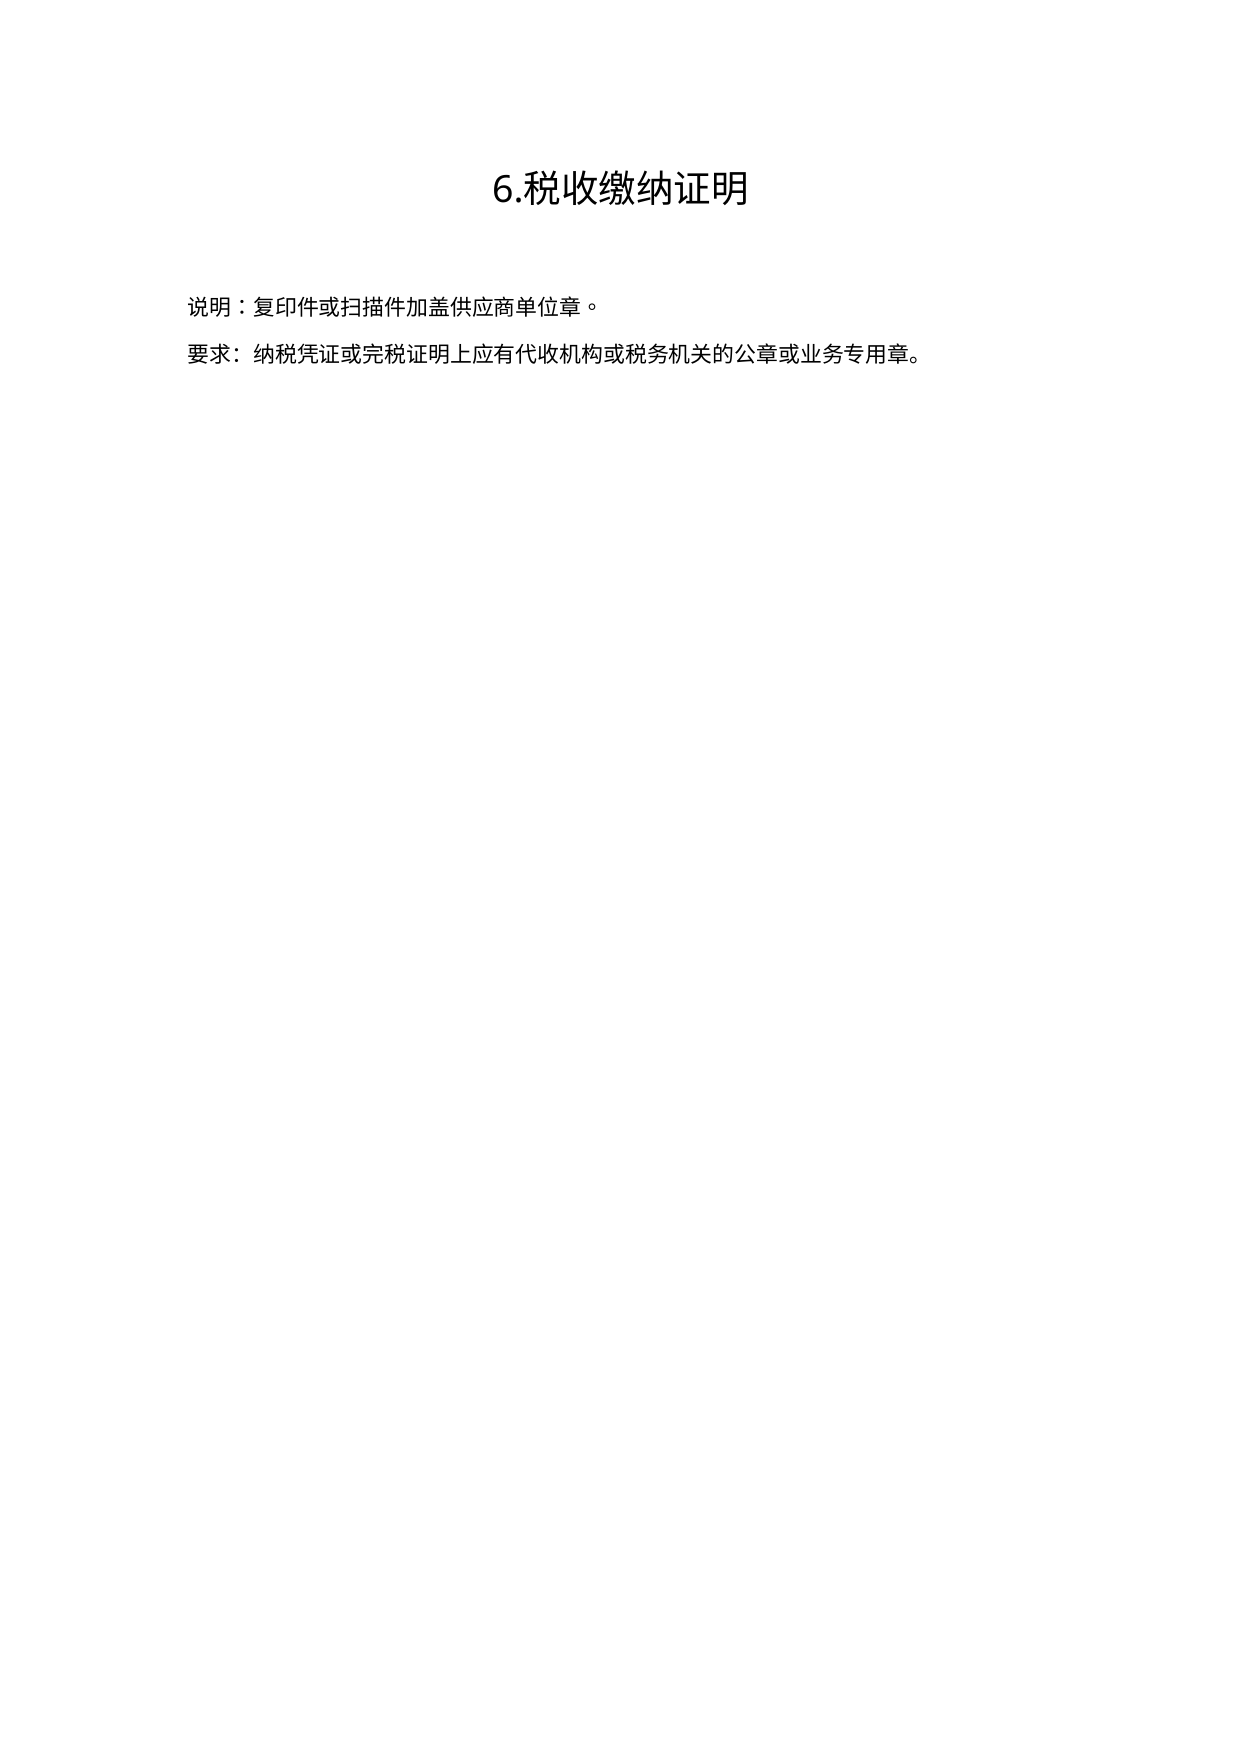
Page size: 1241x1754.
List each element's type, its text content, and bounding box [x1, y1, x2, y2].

text 6.税收缴纳证明 [187, 162, 1053, 213]
text 说明：复印件或扫描件加盖供应商单位章。 [187, 289, 1053, 321]
text 要求：纳税凭证或完税证明上应有代收机构或税务机关的公章或业务专用章。 [187, 337, 1053, 369]
